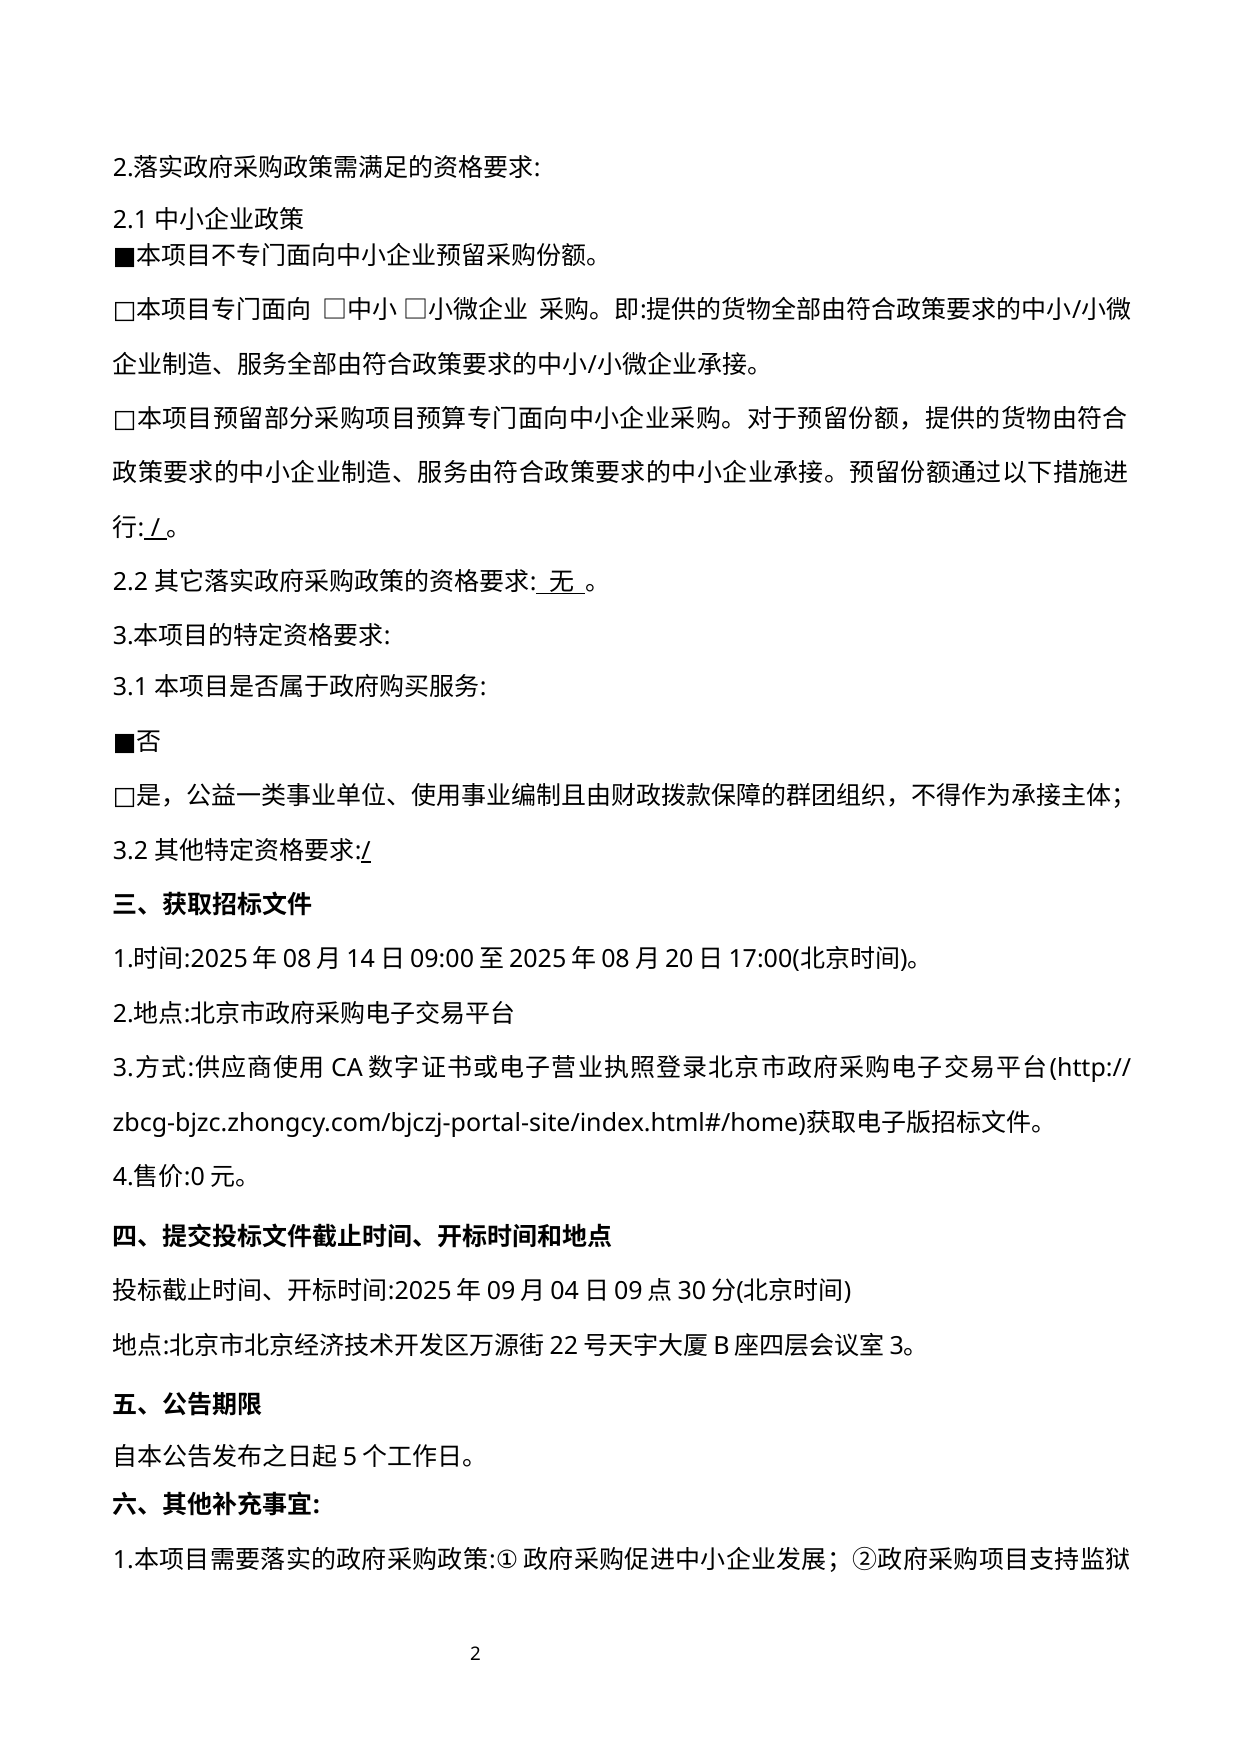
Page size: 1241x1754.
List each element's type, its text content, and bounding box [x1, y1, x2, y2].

text 3.1 本项目是否属于政府购买服务: [112, 669, 1131, 702]
text □是，公益一类事业单位、使用事业编制且由财政拨款保障的群团组织，不得作为承接主体； [112, 776, 1131, 812]
text ■本项目不专门面向中小企业预留采购份额。 [112, 235, 1131, 272]
text 3.本项目的特定资格要求: [112, 616, 1131, 652]
text 3.方式:供应商使用CA数字证书或电子营业执照登录北京市政府采购电子交易平台(http://zbcg-bjzc.zhongcy.com/bjczj-portal-site/index.html#/home)获取电子版招标文件。 [112, 1048, 1131, 1138]
subtitle 六、其他补充事宜: [112, 1485, 1131, 1521]
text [112, 1539, 1131, 1575]
text □本项目预留部分采购项目预算专门面向中小企业采购。对于预留份额，提供的货物由符合政策要求的中小企业制造、服务由符合政策要求的中小企业承接。预留份额通过以下措施进行: / 。 [112, 398, 1131, 543]
text 2.地点:北京市政府采购电子交易平台 [112, 993, 1131, 1029]
text 3.2 其他特定资格要求:/ [112, 830, 1131, 866]
text 1.时间:2025年08月14日09:00至2025年08月20日17:00(北京时间)。 [112, 939, 1131, 975]
text ■否 [112, 721, 1131, 758]
text 2.1 中小企业政策 [112, 202, 1131, 235]
text 自本公告发布之日起5个工作日。 [112, 1439, 1131, 1472]
text 四、提交投标文件截止时间、开标时间和地点 [112, 1219, 1131, 1252]
text 2.2 其它落实政府采购政策的资格要求: 无 。 [112, 562, 1131, 598]
text 投标截止时间、开标时间:2025年09月04日09点30分(北京时间) [112, 1271, 1131, 1307]
text 2.落实政府采购政策需满足的资格要求: [112, 150, 1131, 183]
text □本项目专门面向 □中小 □小微企业 采购。即:提供的货物全部由符合政策要求的中小/小微企业制造、服务全部由符合政策要求的中小/小微企业承接。 [112, 290, 1131, 380]
text 4.售价:0元。 [112, 1156, 1131, 1193]
subtitle 三、获取招标文件 [112, 884, 1131, 921]
text 五、公告期限 [112, 1388, 1131, 1421]
text 地点:北京市北京经济技术开发区万源街22号天宇大厦B座四层会议室3。 [112, 1325, 1131, 1361]
